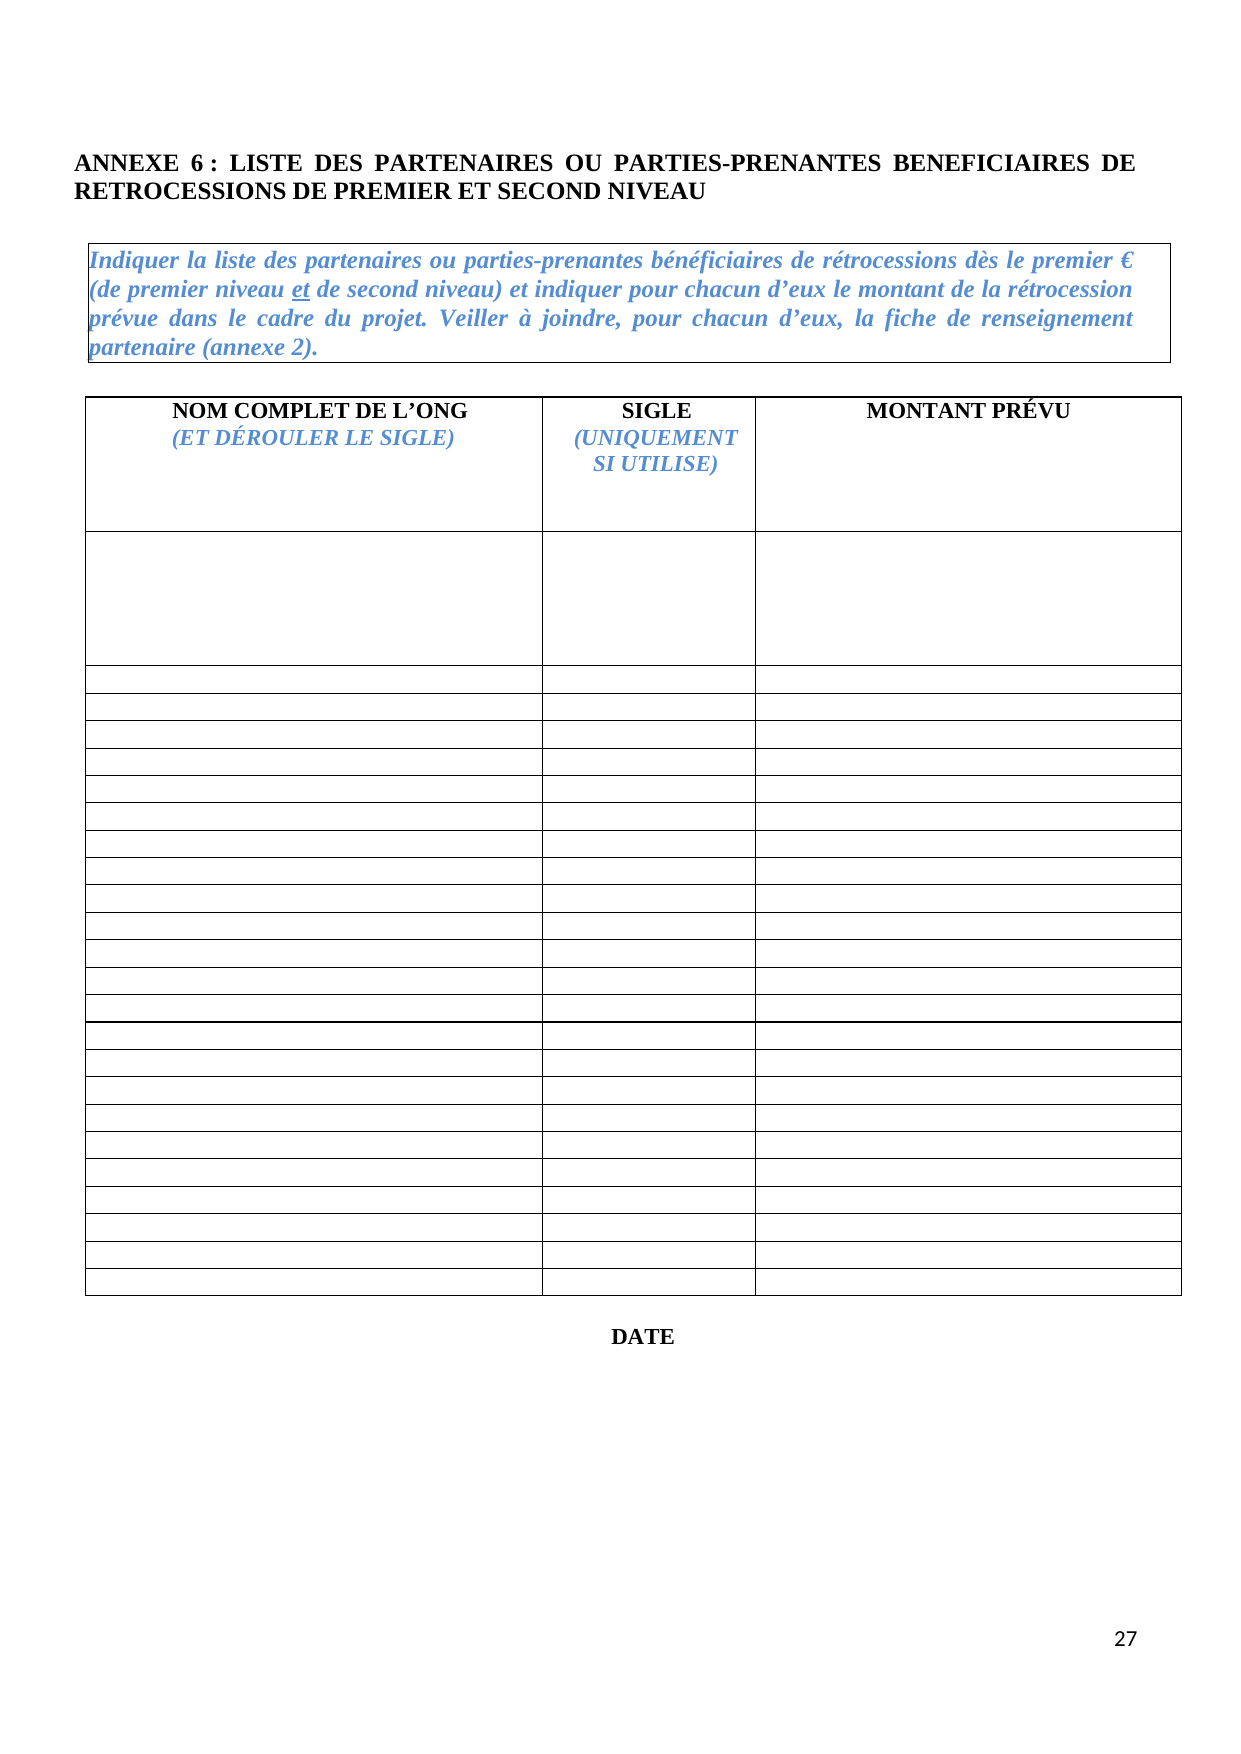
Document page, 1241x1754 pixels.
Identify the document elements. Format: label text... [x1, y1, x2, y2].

table_cell [543, 721, 755, 747]
table_cell [756, 749, 1181, 775]
table_cell [756, 1023, 1181, 1049]
table_cell [543, 666, 755, 693]
table_cell [86, 1269, 542, 1295]
table_cell [756, 1132, 1181, 1158]
table_cell [86, 776, 542, 802]
table_cell [756, 776, 1181, 802]
table_cell [543, 1132, 755, 1158]
table_cell [86, 940, 542, 967]
table_cell [756, 1105, 1181, 1131]
table_cell [543, 1269, 755, 1295]
table_cell [86, 1077, 542, 1103]
table_cell [543, 913, 755, 939]
table_cell [543, 803, 755, 829]
table_cell [543, 995, 755, 1021]
table_cell [756, 1214, 1181, 1241]
table_cell [86, 666, 542, 693]
table_header Nom COMPLET de l’ONG (ET déroulER le sigle) [86, 398, 542, 531]
table_cell [543, 968, 755, 994]
table_cell [86, 1105, 542, 1131]
table_cell [756, 532, 1181, 665]
table_cell [756, 803, 1181, 829]
table_cell [756, 1077, 1181, 1103]
table_cell [86, 694, 542, 720]
table_cell [543, 1050, 755, 1076]
table_cell [86, 1132, 542, 1158]
table_cell [543, 940, 755, 967]
table_cell [756, 913, 1181, 939]
text date [45, 1323, 1240, 1349]
table_cell [86, 803, 542, 829]
table_cell [756, 1242, 1181, 1268]
table_cell [756, 666, 1181, 693]
table_cell [543, 885, 755, 912]
table_cell [756, 1050, 1181, 1076]
table_cell [86, 749, 542, 775]
table_cell [543, 1187, 755, 1213]
text Annexe 6 : LISTE DES PARTENAIRES OU PARTIES-PRENANTES BENEFICIAIRES DE RETROCESSIONS DE PREMIER ET SECOND NIVEAU [74, 148, 1137, 205]
table_cell [86, 532, 542, 665]
table_cell [86, 1023, 542, 1049]
table_cell [543, 1105, 755, 1131]
table_header Montant prévu [756, 398, 1181, 531]
table_cell [543, 1077, 755, 1103]
table_cell [756, 694, 1181, 720]
table_cell [86, 1214, 542, 1241]
table_cell [86, 968, 542, 994]
table_cell [86, 721, 542, 747]
table_cell [543, 694, 755, 720]
table_cell [756, 831, 1181, 857]
table_cell [543, 1023, 755, 1049]
table_cell [756, 858, 1181, 884]
table_cell [86, 885, 542, 912]
table_cell [756, 721, 1181, 747]
table_cell [756, 995, 1181, 1021]
text Indiquer la liste des partenaires ou parties-prenantes bénéficiaires de rétrocessions dès le premier € (de premier niveau et de second niveau) et indiquer pour chacun d’eux le montant de la rétrocession prévue dans le cadre du projet. Veiller à joindre, pour chacun d’eux, la fiche de renseignement partenaire (annexe 2). [89, 244, 1170, 362]
table_cell [86, 1159, 542, 1186]
table_cell [86, 995, 542, 1021]
table_cell [86, 831, 542, 857]
table_cell [543, 858, 755, 884]
table_cell [86, 1242, 542, 1268]
table_cell [543, 1159, 755, 1186]
table_cell [543, 1214, 755, 1241]
table_cell [756, 940, 1181, 967]
table_cell [86, 1187, 542, 1213]
table_cell [86, 913, 542, 939]
table_cell [756, 1159, 1181, 1186]
table_cell [543, 1242, 755, 1268]
table_cell [543, 749, 755, 775]
table_header SIGLE (uniquement SI UTILISe) [543, 398, 755, 531]
table_cell [756, 885, 1181, 912]
table_cell [543, 831, 755, 857]
table_cell [543, 532, 755, 665]
table_cell [543, 776, 755, 802]
table_cell [86, 858, 542, 884]
table_cell [86, 1050, 542, 1076]
table_cell [756, 1187, 1181, 1213]
table_cell [756, 1269, 1181, 1295]
table_cell [756, 968, 1181, 994]
